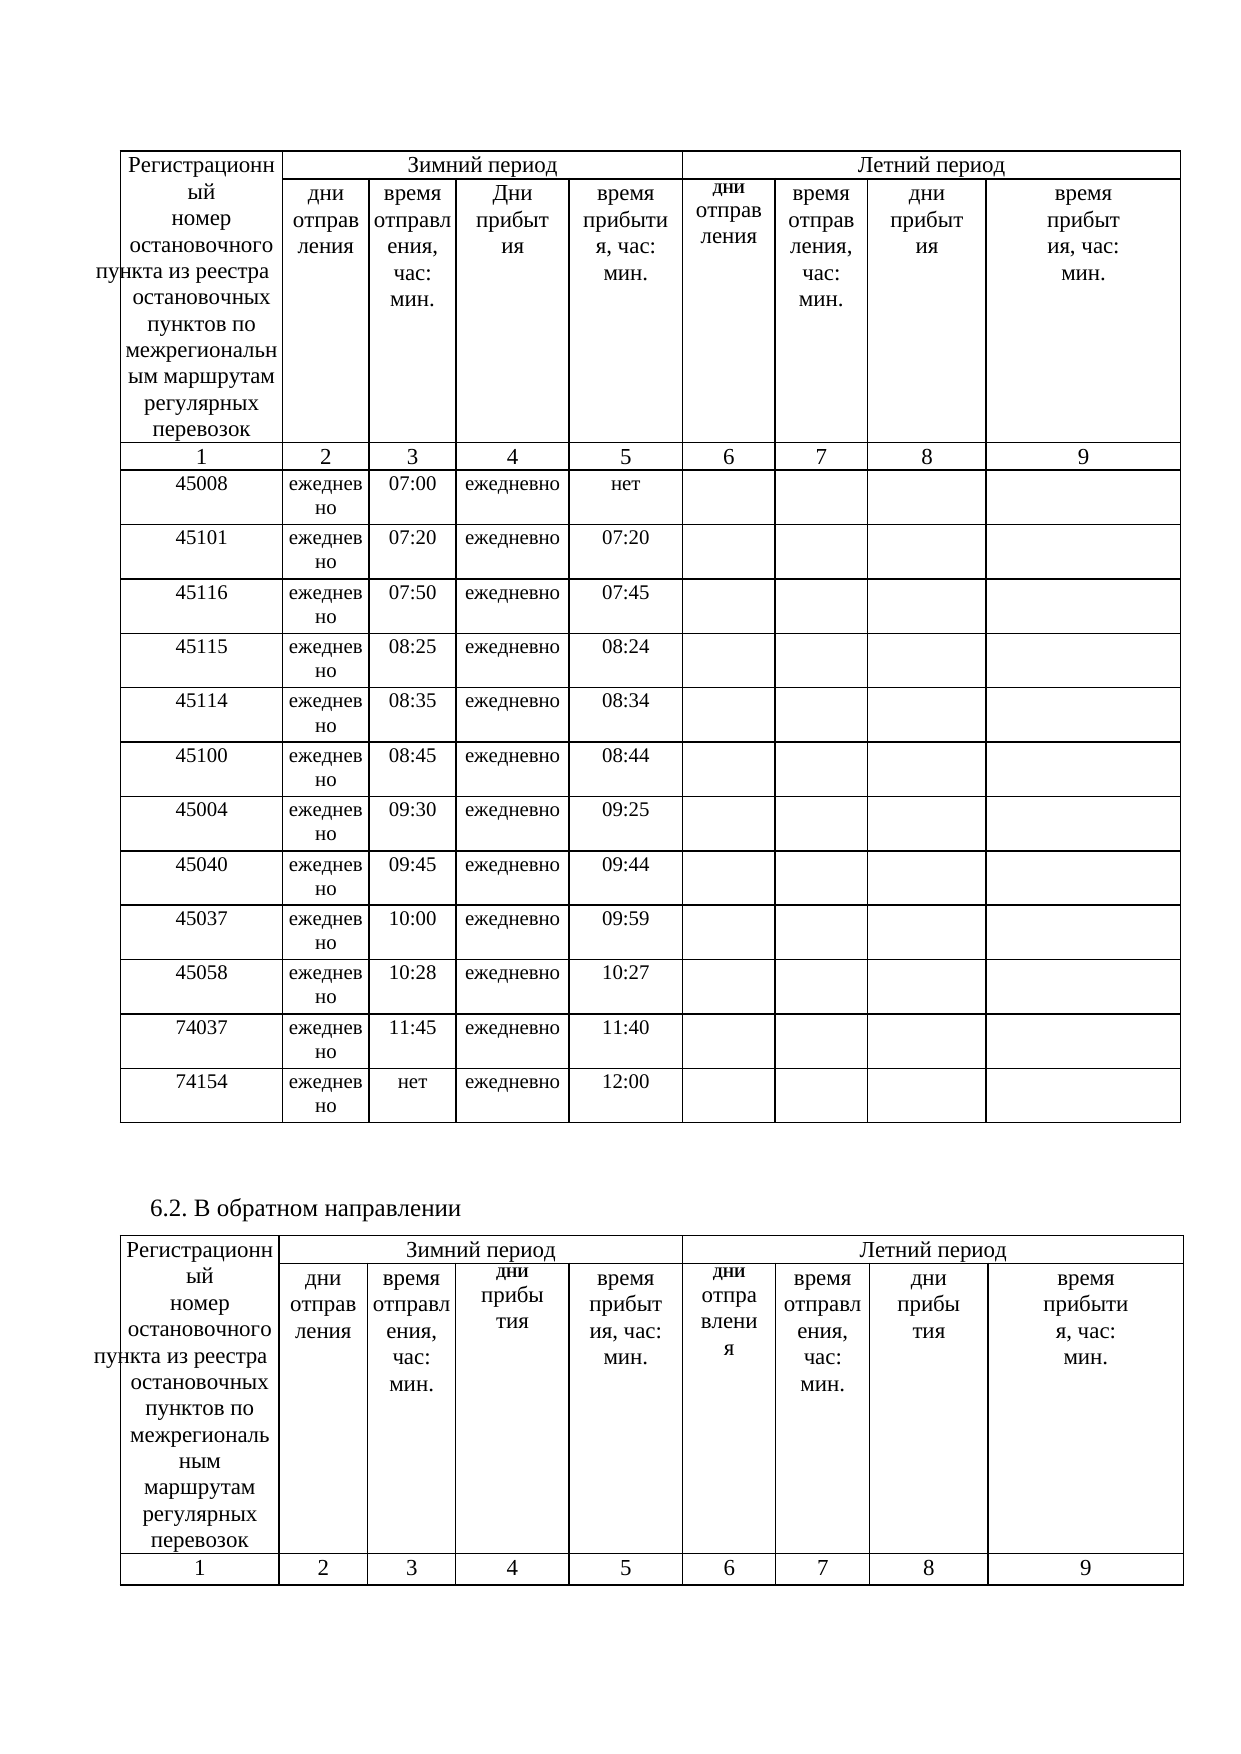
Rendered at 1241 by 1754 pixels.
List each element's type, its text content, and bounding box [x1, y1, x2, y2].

table_cell [683, 797, 774, 850]
table_cell время прибыти я, час: мин. [989, 1264, 1183, 1552]
table_cell [987, 471, 1180, 524]
table_cell [868, 634, 985, 687]
table_cell [683, 634, 774, 687]
table_cell [776, 525, 867, 578]
table_cell [683, 580, 774, 632]
table_cell 74154 [121, 1069, 282, 1122]
table_cell ежедневно [283, 688, 368, 741]
table_cell [683, 906, 774, 959]
table_cell ежедневно [457, 580, 568, 632]
table_cell [776, 634, 867, 687]
table_cell [987, 688, 1180, 741]
table_cell 8 [868, 443, 985, 469]
table_cell 45116 [121, 580, 282, 632]
table_cell 08:24 [570, 634, 682, 687]
table_cell нет [570, 471, 682, 524]
table_cell [987, 960, 1180, 1013]
table_cell [776, 580, 867, 632]
table_cell 09:30 [370, 797, 455, 850]
table_cell [987, 852, 1180, 904]
table_cell ежедневно [283, 634, 368, 687]
table_cell ежедневно [457, 1015, 568, 1067]
table_cell ежедневно [457, 471, 568, 524]
table_cell 3 [368, 1554, 455, 1584]
table_cell ежедневно [283, 797, 368, 850]
table_cell 7 [776, 1554, 869, 1584]
table_cell 3 [370, 443, 455, 469]
table_cell 07:00 [370, 471, 455, 524]
table_cell 12:00 [570, 1069, 682, 1122]
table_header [121, 1236, 278, 1552]
table_cell [868, 906, 985, 959]
table_cell 1 [121, 443, 282, 469]
table_cell [868, 1069, 985, 1122]
table_cell [987, 906, 1180, 959]
table_cell 45008 [121, 471, 282, 524]
table_cell 6 [683, 1554, 775, 1584]
table_cell [683, 852, 774, 904]
table_cell время прибыт ия, час: мин. [987, 180, 1180, 441]
table_cell 9 [987, 443, 1180, 469]
table_cell [987, 580, 1180, 632]
table_cell 45115 [121, 634, 282, 687]
table_cell дни прибы тия [870, 1264, 987, 1552]
table_cell ежедневно [457, 688, 568, 741]
table_cell ежедневно [457, 525, 568, 578]
table_cell 11:45 [370, 1015, 455, 1067]
table_cell [987, 1015, 1180, 1067]
table_cell 07:50 [370, 580, 455, 632]
table_header Зимний период [283, 152, 682, 178]
table_header Летний период [683, 152, 1180, 178]
table_cell [776, 1069, 867, 1122]
table_cell [683, 471, 774, 524]
table_cell [776, 906, 867, 959]
table_cell 45114 [121, 688, 282, 741]
table_header Регистрационный номер остановочного пункта из реестра остановочных пунктов по межрегиональным маршрутам регулярных перевозок [121, 152, 282, 441]
table_cell 6 [683, 443, 774, 469]
table_cell 07:45 [570, 580, 682, 632]
table_cell время отправл ения, час: мин. [776, 1264, 869, 1552]
table_cell [776, 960, 867, 1013]
table_cell ДНИ прибы тия [456, 1264, 568, 1552]
table_cell ежедневно [457, 906, 568, 959]
table_cell ежедневно [283, 525, 368, 578]
table_cell [987, 797, 1180, 850]
table_cell дни отправ ления [283, 180, 368, 441]
table_cell ежедневно [457, 634, 568, 687]
table_cell [868, 743, 985, 796]
table_cell 08:44 [570, 743, 682, 796]
table_cell Дни прибыт ия [457, 180, 568, 441]
table_cell [776, 471, 867, 524]
table_cell время прибыт ия, час: мин. [570, 1264, 682, 1552]
table_cell [776, 688, 867, 741]
table_cell нет [370, 1069, 455, 1122]
table_cell [987, 634, 1180, 687]
table_cell ежедневно [283, 1015, 368, 1067]
table_cell 74037 [121, 1015, 282, 1067]
table_cell время отправ ления, час: мин. [776, 180, 867, 441]
table_cell [683, 743, 774, 796]
table_cell 08:35 [370, 688, 455, 741]
table_cell [776, 797, 867, 850]
table_cell [868, 1015, 985, 1067]
table_cell 4 [457, 443, 568, 469]
table_cell 08:45 [370, 743, 455, 796]
table_cell 5 [570, 443, 682, 469]
table_cell ежедневно [283, 852, 368, 904]
table_cell 9 [989, 1554, 1183, 1584]
table_cell ежедневно [457, 852, 568, 904]
table_cell [683, 1015, 774, 1067]
table_cell ДНИ отправ ления [683, 180, 774, 441]
table_cell 5 [570, 1554, 682, 1584]
table_cell 09:45 [370, 852, 455, 904]
table_cell [987, 525, 1180, 578]
table_cell [868, 525, 985, 578]
table_cell время отправл ения, час: мин. [368, 1264, 455, 1552]
table_cell [987, 1069, 1180, 1122]
table_cell 07:20 [570, 525, 682, 578]
table_cell ежедневно [457, 960, 568, 1013]
table_cell ДНИ отпра влени я [683, 1264, 775, 1552]
table_cell ежедневно [283, 906, 368, 959]
table_cell ежедневно [283, 471, 368, 524]
table_cell 45101 [121, 525, 282, 578]
table_cell дни прибыт ия [868, 180, 985, 441]
table_cell время прибыти я, час: мин. [570, 180, 682, 441]
table_cell 8 [870, 1554, 987, 1584]
table_cell 45037 [121, 906, 282, 959]
table_cell 1 [121, 1554, 278, 1584]
table_cell [868, 471, 985, 524]
table_cell ежедневно [457, 797, 568, 850]
table_cell 11:40 [570, 1015, 682, 1067]
table_header Зимний период [280, 1236, 682, 1263]
table_cell 09:59 [570, 906, 682, 959]
text 6.2. В обратном направлении [150, 1193, 1090, 1222]
table_cell 2 [283, 443, 368, 469]
table_cell 10:27 [570, 960, 682, 1013]
table_cell 10:00 [370, 906, 455, 959]
table_cell время отправл ения, час: мин. [370, 180, 455, 441]
table_cell 09:44 [570, 852, 682, 904]
table_cell [868, 797, 985, 850]
table_cell 08:25 [370, 634, 455, 687]
table_cell [683, 688, 774, 741]
table_cell 45040 [121, 852, 282, 904]
table_cell [683, 960, 774, 1013]
table_cell 10:28 [370, 960, 455, 1013]
table_cell 45100 [121, 743, 282, 796]
table_cell [683, 525, 774, 578]
table_cell 09:25 [570, 797, 682, 850]
table_cell [776, 1015, 867, 1067]
table_cell [868, 960, 985, 1013]
table_cell ежедневно [283, 960, 368, 1013]
table_cell [868, 688, 985, 741]
table_cell ежедневно [457, 743, 568, 796]
table_cell ежедневно [283, 580, 368, 632]
table_cell [868, 580, 985, 632]
table_cell дни отправ ления [280, 1264, 367, 1552]
table_cell ежедневно [457, 1069, 568, 1122]
table_cell 7 [776, 443, 867, 469]
table_cell 45004 [121, 797, 282, 850]
table_cell 2 [280, 1554, 367, 1584]
table_cell 4 [456, 1554, 568, 1584]
table_cell [683, 1069, 774, 1122]
table_cell [987, 743, 1180, 796]
table_cell ежедневно [283, 1069, 368, 1122]
table_cell 45058 [121, 960, 282, 1013]
table_cell ежедневно [283, 743, 368, 796]
table_header Летний период [683, 1236, 1183, 1263]
table_cell 07:20 [370, 525, 455, 578]
table_cell [868, 852, 985, 904]
table_cell 08:34 [570, 688, 682, 741]
table_cell [776, 743, 867, 796]
table_cell [776, 852, 867, 904]
